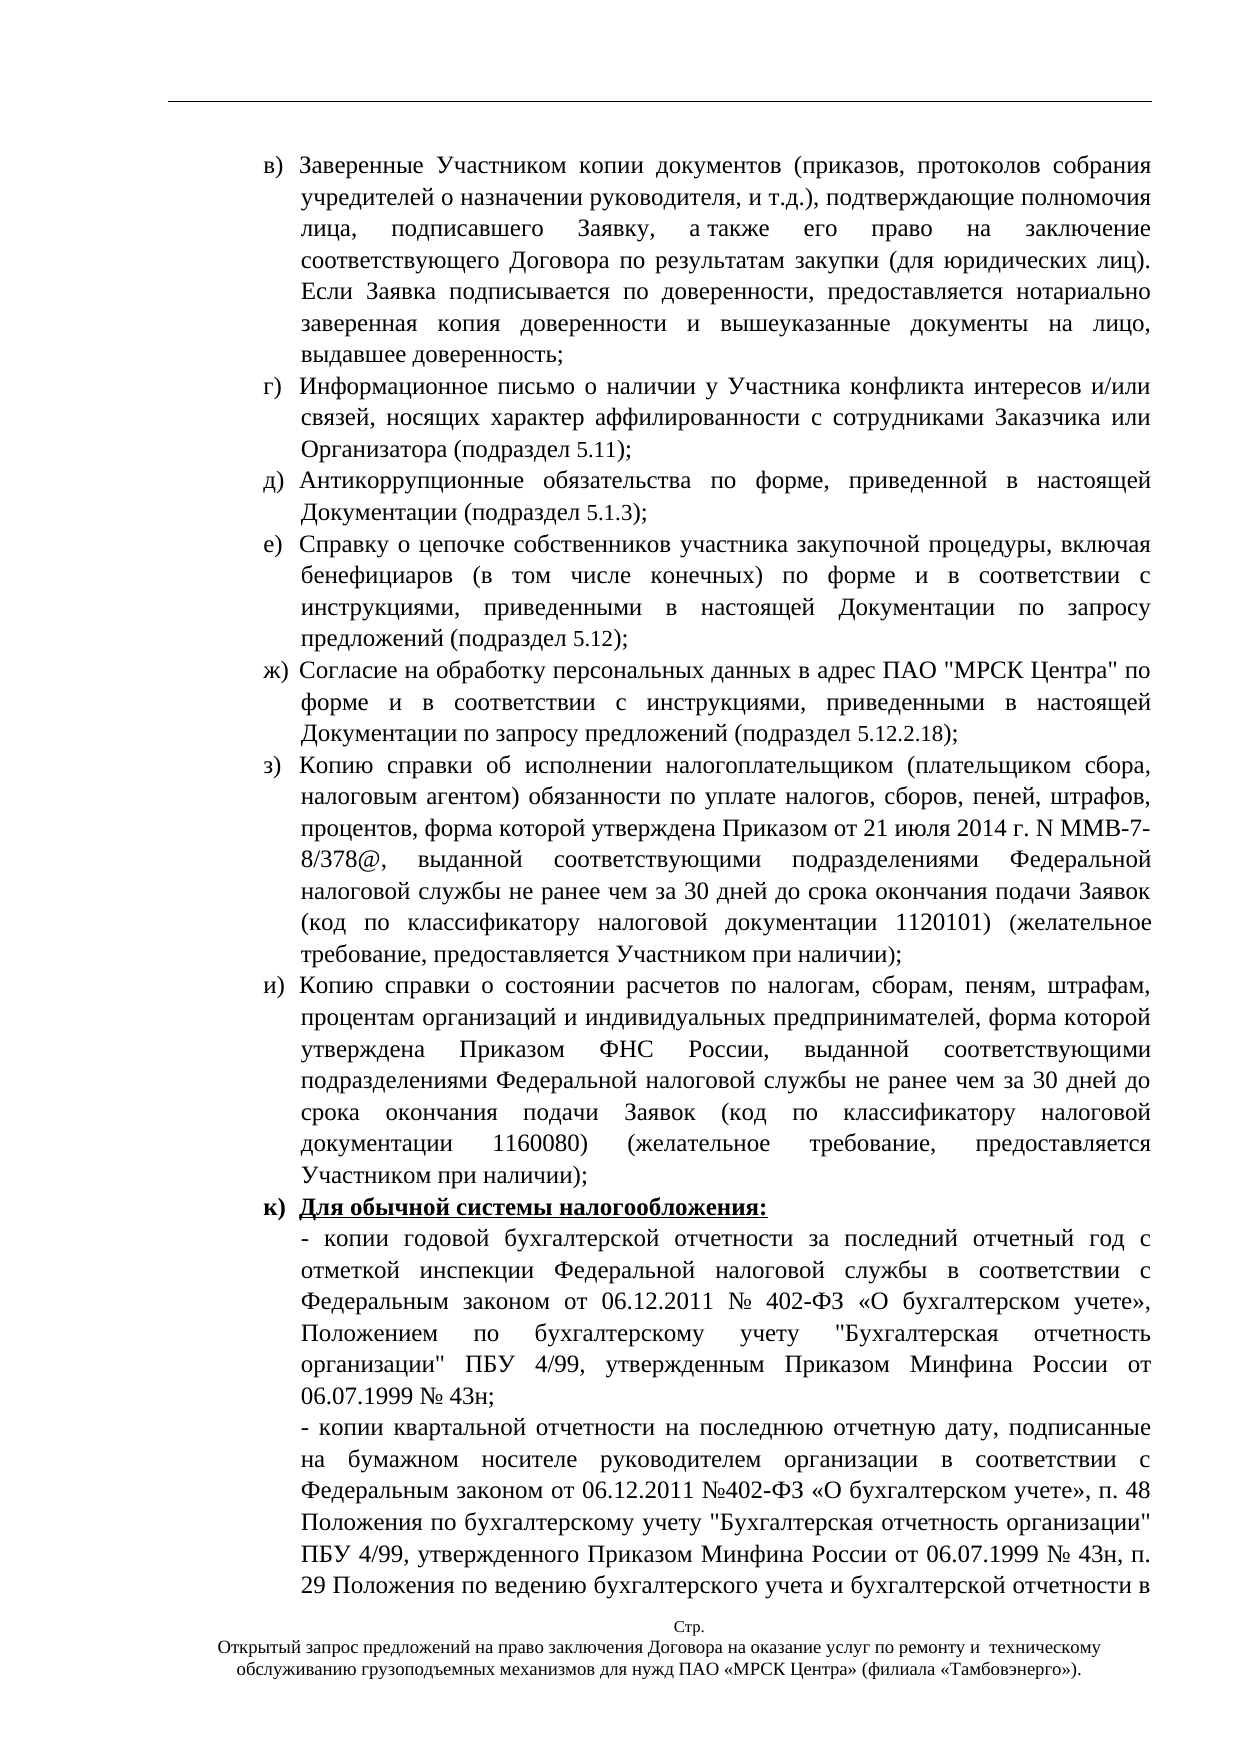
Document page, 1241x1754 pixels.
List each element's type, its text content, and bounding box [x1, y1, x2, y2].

list Заверенные Участником копии документов (приказов, протоколов собрания учредителей о назначении руководителя, и т.д.), подтверждающие полномочия лица, подписавшего Заявку, а также его право на заключение соответствующего Договора по результатам закупки (для юридических лиц). Если Заявка подписывается по доверенности, предоставляется нотариально заверенная копия доверенности и вышеуказанные документы на лицо, выдавшее доверенность; [263, 150, 1152, 368]
list Антикоррупционные обязательства по форме, приведенной в настоящей Документации (подраздел 5.1.3); [263, 466, 1152, 526]
list Информационное письмо о наличии у Участника конфликта интересов и/или связей, носящих характер аффилированности с сотрудниками Заказчика или Организатора (подраздел 5.11); [263, 371, 1152, 463]
list Копию справки о состоянии расчетов по налогам, сборам, пеням, штрафам, процентам организаций и индивидуальных предпринимателей, форма которой утверждена Приказом ФНС России, выданной соответствующими подразделениями Федеральной налоговой службы не ранее чем за 30 дней до срока окончания подачи Заявок (код по классификатору налоговой документации 1160080) (желательное требование, предоставляется Участником при наличии); [263, 971, 1152, 1189]
list Справку о цепочке собственников участника закупочной процедуры, включая бенефициаров (в том числе конечных) по форме и в соответствии с инструкциями, приведенными в настоящей Документации по запросу предложений (подраздел 5.12); [263, 529, 1152, 652]
list Согласие на обработку персональных данных в адрес ПАО "МРСК Центра" по форме и в соответствии с инструкциями, приведенными в настоящей Документации по запросу предложений (подраздел 5.12.2.18); [263, 655, 1152, 747]
list Для обычной системы налогообложения: [263, 1192, 1152, 1220]
list Копию справки об исполнении налогоплательщиком (плательщиком сбора, налоговым агентом) обязанности по уплате налогов, сборов, пеней, штрафов, процентов, форма которой утверждена Приказом от 21 июля 2014 г. N ММВ-7-8/378@, выданной соответствующими подразделениями Федеральной налоговой службы не ранее чем за 30 дней до срока окончания подачи Заявок (код по классификатору налоговой документации 1120101) (желательное требование, предоставляется Участником при наличии); [263, 750, 1152, 968]
text - копии годовой бухгалтерской отчетности за последний отчетный год с отметкой инспекции Федеральной налоговой службы в соответствии с Федеральным законом от 06.12.2011 № 402-ФЗ «О бухгалтерском учете», Положением по бухгалтерскому учету "Бухгалтерская отчетность организации" ПБУ 4/99, утвержденным Приказом Минфина России от 06.07.1999 № 43н; [301, 1223, 1152, 1410]
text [301, 1412, 1152, 1599]
